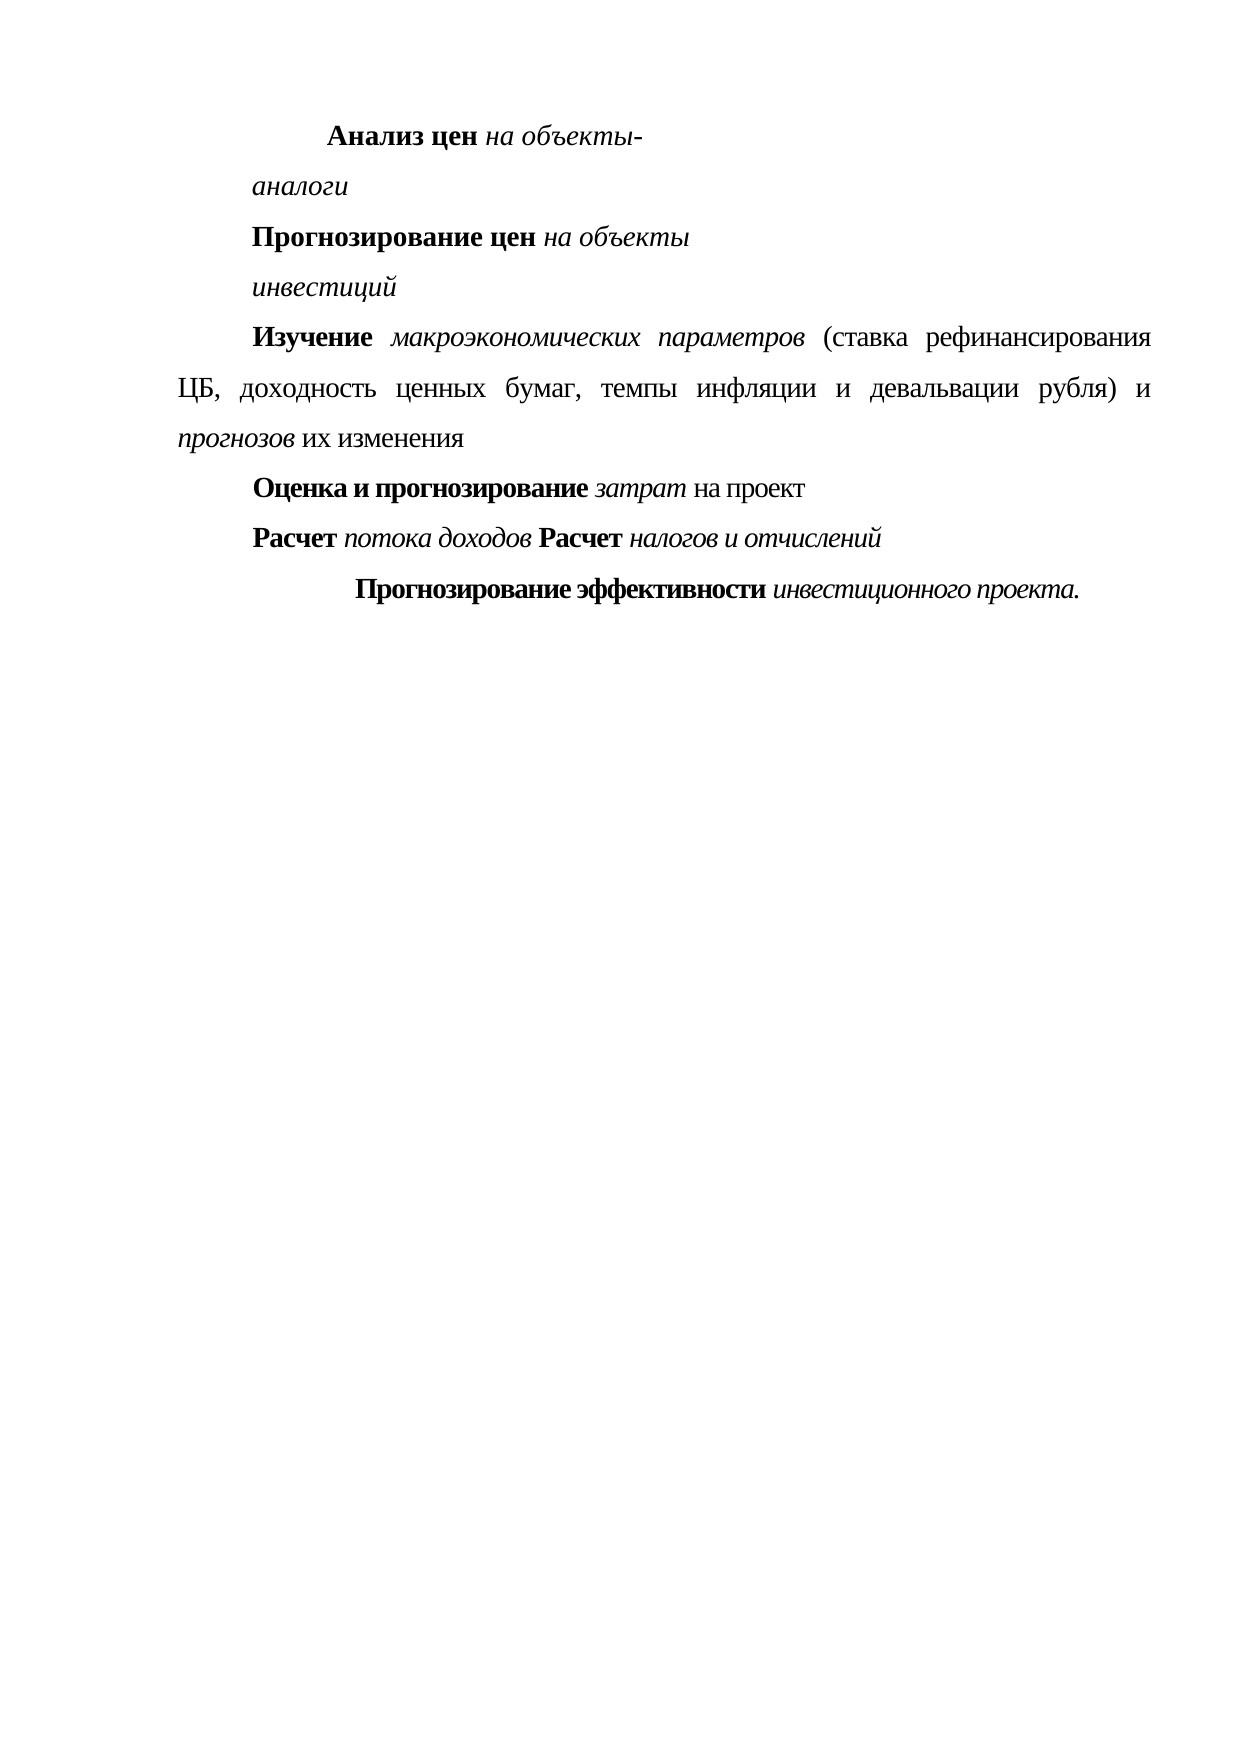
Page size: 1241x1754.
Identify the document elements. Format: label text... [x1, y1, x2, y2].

text Прогнозирование эффективности инвестиционного проекта. [177, 571, 1152, 604]
text Изучение макроэкономических параметров (ставка рефинансирования ЦБ, доходность ценных бумаг, темпы инфляции и девальвации рубля) и прогнозов их изменения [177, 319, 1152, 453]
text Расчет потока доходов Расчет налогов и отчислений [177, 521, 1152, 554]
text Оценка и прогнозирование затрат на проект [177, 470, 1152, 504]
text Анализ цен на объекты-аналоги Прогнозирование цен на объекты инвестиций [252, 118, 712, 303]
